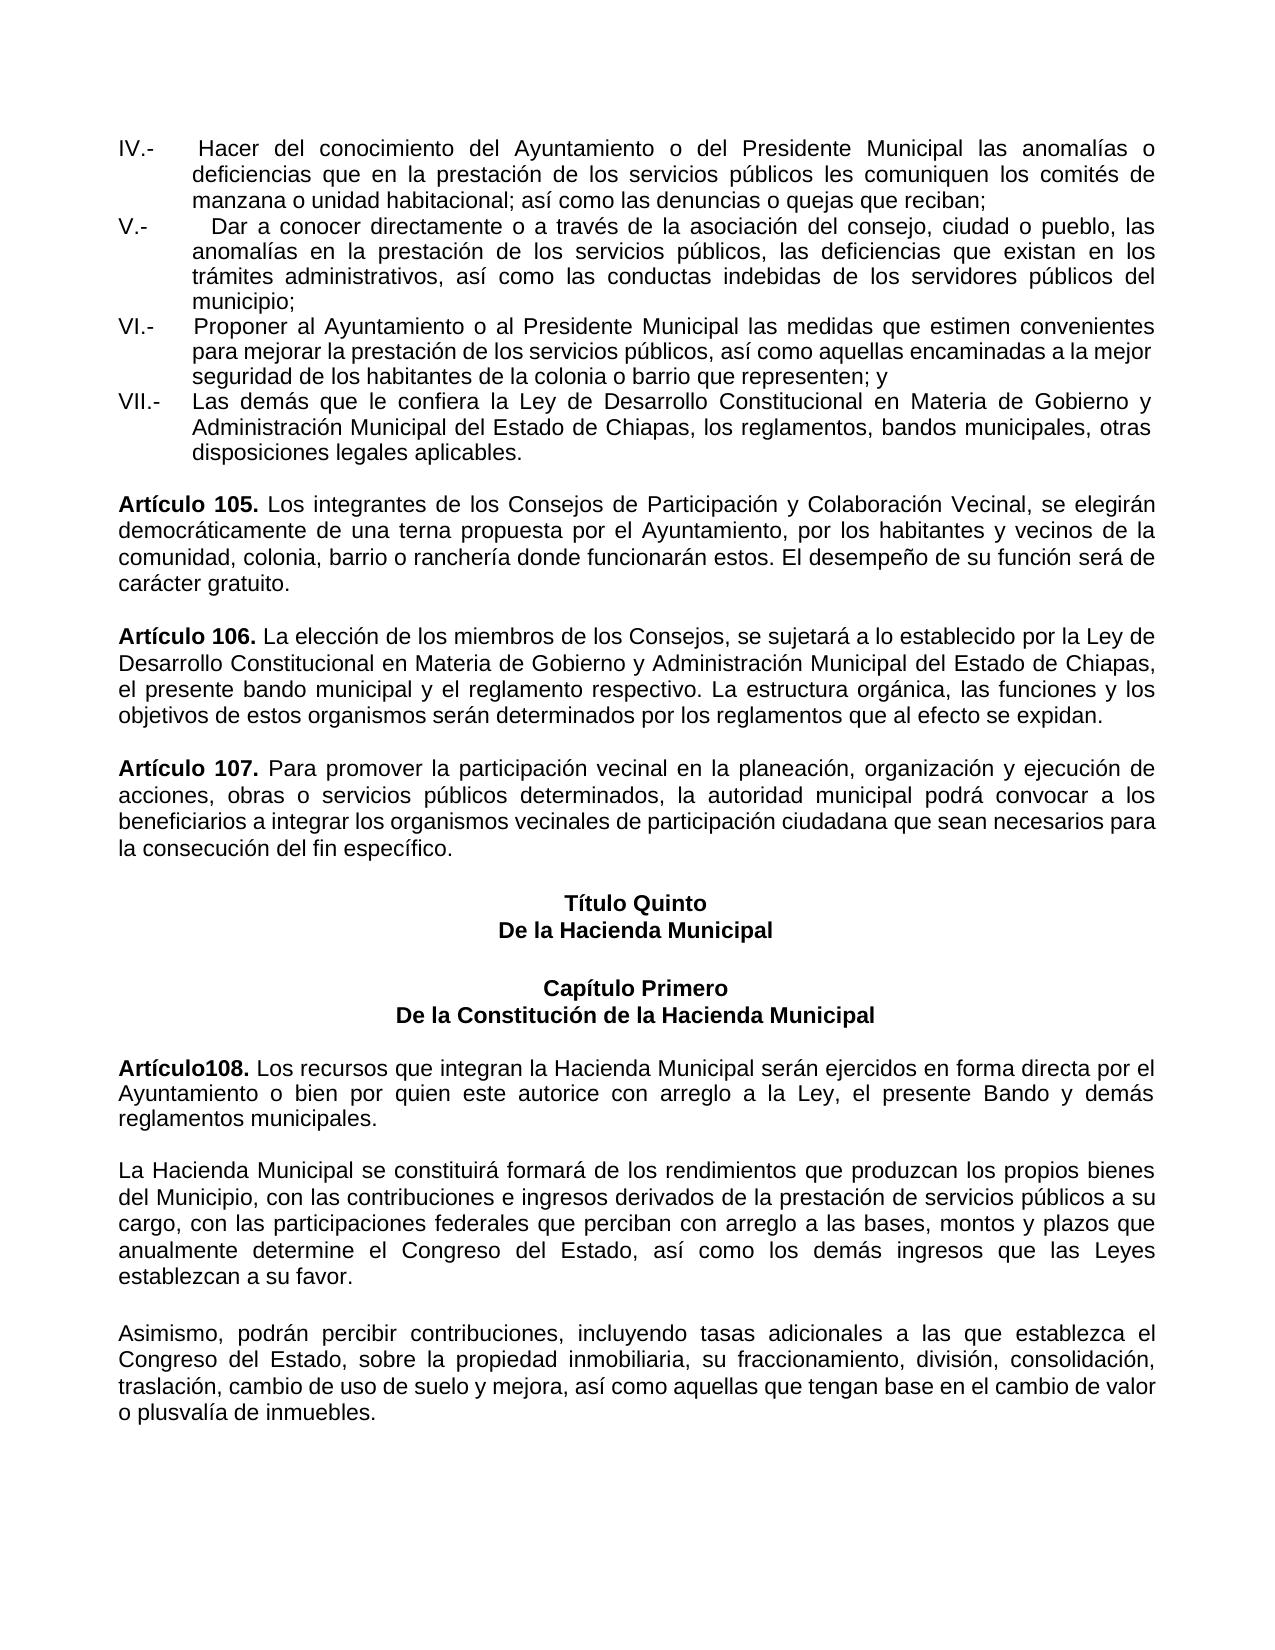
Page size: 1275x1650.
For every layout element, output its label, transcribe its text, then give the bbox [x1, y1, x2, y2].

text VII.- Las demás que le confiera la Ley de Desarrollo Constitucional en Materia de Gobierno y [118, 390, 1155, 415]
text Artículo 105. Los integrantes de los Consejos de Participación y Colaboración Vecinal, se elegirán democráticamente de una terna propuesta por el Ayuntamiento, por los habitantes y vecinos de la comunidad, colonia, barrio o ranchería donde funcionarán estos. El desempeño de su función será de carácter gratuito. [118, 491, 1156, 597]
text Artículo 106. La elección de los miembros de los Consejos, se sujetará a lo establecido por la Ley de Desarrollo Constitucional en Materia de Gobierno y Administración Municipal del Estado de Chiapas, el presente bando municipal y el reglamento respectivo. La estructura orgánica, las funciones y los objetivos de estos organismos serán determinados por los reglamentos que al efecto se expidan. [118, 623, 1156, 729]
text VI.- Proponer al Ayuntamiento o al Presidente Municipal las medidas que estimen convenientes para mejorar la prestación de los servicios públicos, así como aquellas encaminadas a la mejor [118, 315, 1155, 365]
text V.- Dar a conocer directamente o a través de la asociación del consejo, ciudad o pueblo, las anomalías en la prestación de los servicios públicos, las deficiencias que existan en los trámites administrativos, así como las conductas indebidas de los servidores públicos del municipio; [118, 214, 1156, 314]
text seguridad de los habitantes de la colonia o barrio que representen; y [192, 365, 1171, 390]
text Administración Municipal del Estado de Chiapas, los reglamentos, bandos municipales, otras disposiciones legales aplicables. [192, 415, 1156, 465]
text De la Constitución de la Hacienda Municipal [391, 1002, 879, 1028]
text Asimismo, podrán percibir contribuciones, incluyendo tasas adicionales a las que establezca el Congreso del Estado, sobre la propiedad inmobiliaria, su fraccionamiento, división, consolidación, traslación, cambio de uso de suelo y mejora, así como aquellas que tengan base en el cambio de valor o plusvalía de inmuebles. [118, 1320, 1156, 1426]
text Capítulo Primero [539, 974, 732, 1001]
text Artículo 107. Para promover la participación vecinal en la planeación, organización y ejecución de acciones, obras o servicios públicos determinados, la autoridad municipal podrá convocar a los beneficiarios a integrar los organismos vecinales de participación ciudadana que sean necesarios para la consecución del fin específico. [118, 755, 1156, 861]
text IV.- Hacer del conocimiento del Ayuntamiento o del Presidente Municipal las anomalías o deficiencias que en la prestación de los servicios públicos les comuniquen los comités de manzana o unidad habitacional; así como las denuncias o quejas que reciban; [118, 134, 1156, 214]
text Título Quinto [560, 890, 711, 916]
text Artículo108. Los recursos que integran la Hacienda Municipal serán ejercidos en forma directa por el Ayuntamiento o bien por quien este autorice con arreglo a la Ley, el presente Bando y demás reglamentos municipales. [118, 1056, 1156, 1131]
text La Hacienda Municipal se constituirá formará de los rendimientos que produzcan los propios bienes del Municipio, con las contribuciones e ingresos derivados de la prestación de servicios públicos a su cargo, con las participaciones federales que perciban con arreglo a las bases, montos y plazos que anualmente determine el Congreso del Estado, así como los demás ingresos que las Leyes establezcan a su favor. [118, 1157, 1156, 1289]
text De la Hacienda Municipal [494, 917, 777, 943]
